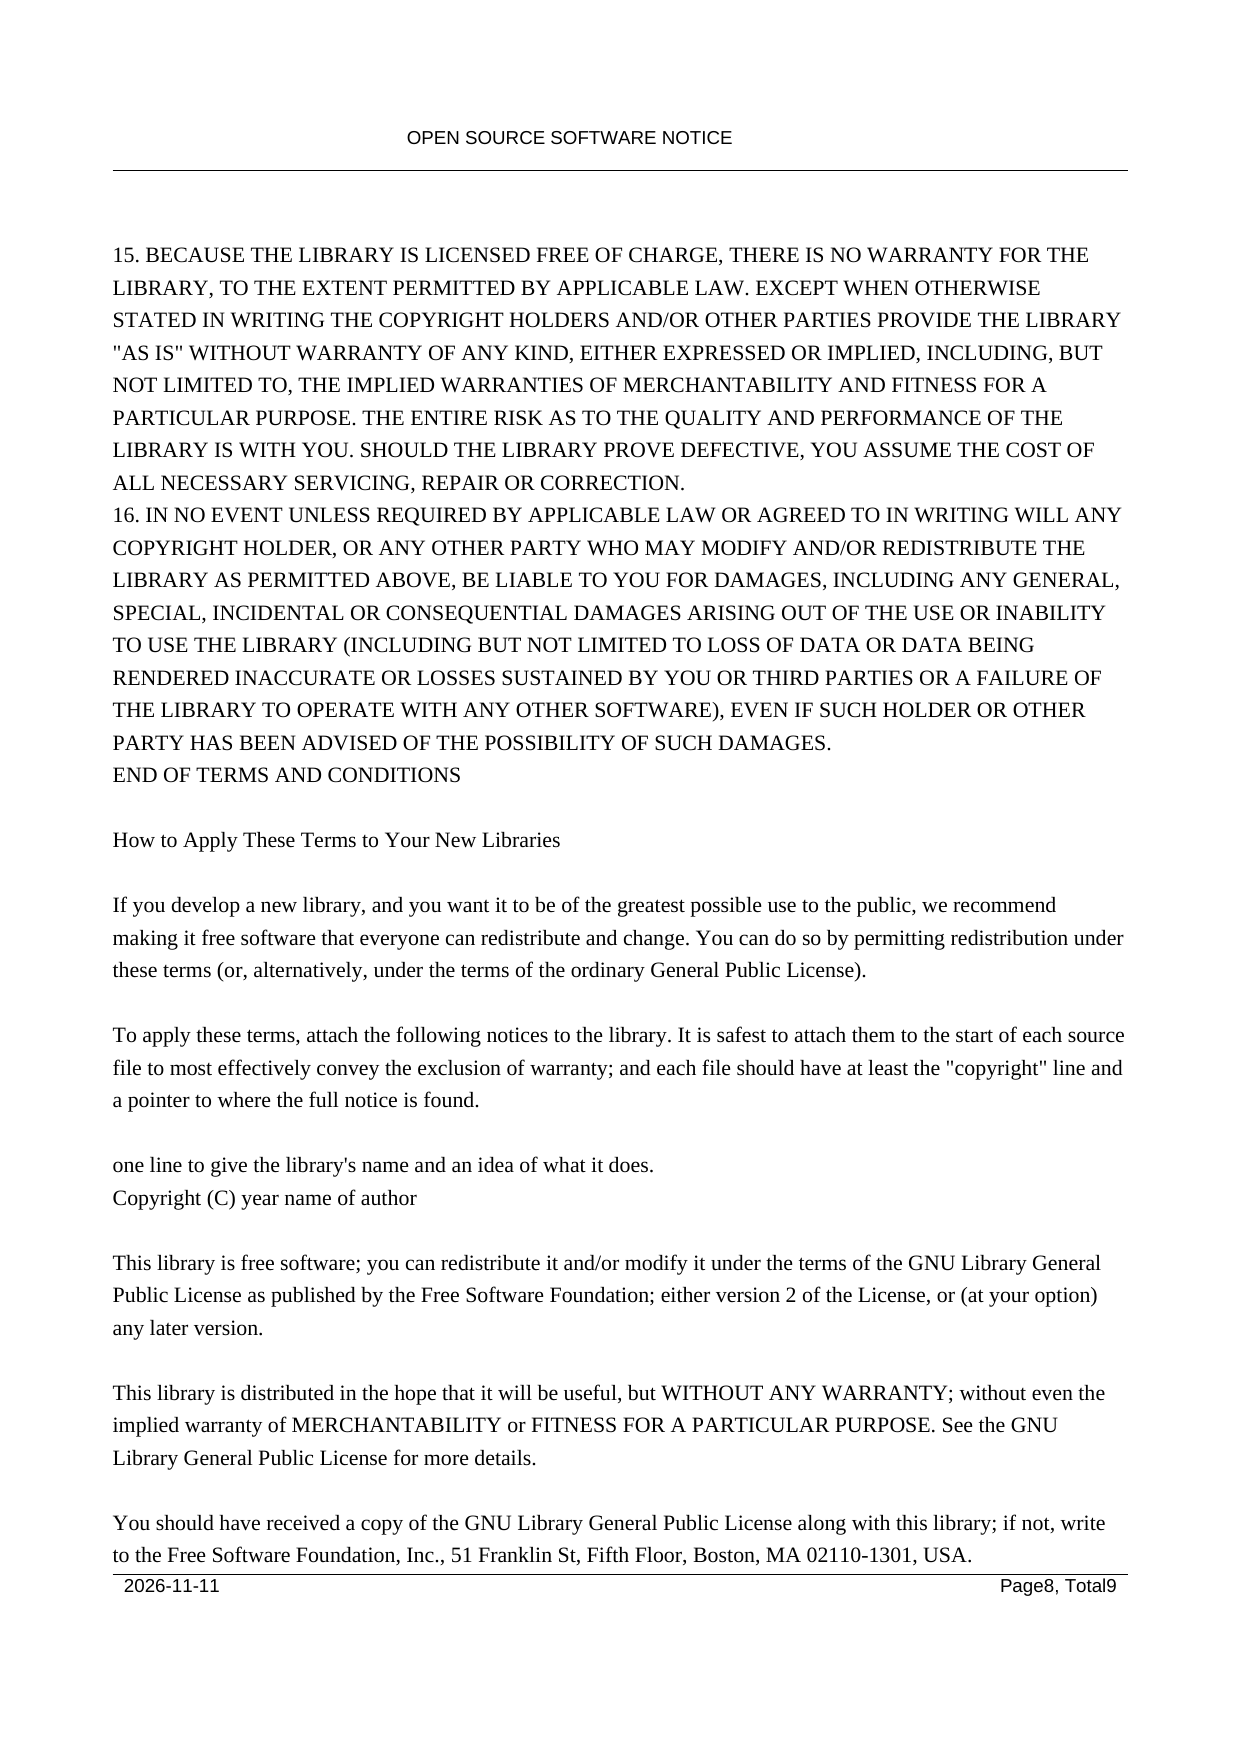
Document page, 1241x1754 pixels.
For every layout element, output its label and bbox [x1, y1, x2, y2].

text [112, 206, 1128, 1571]
